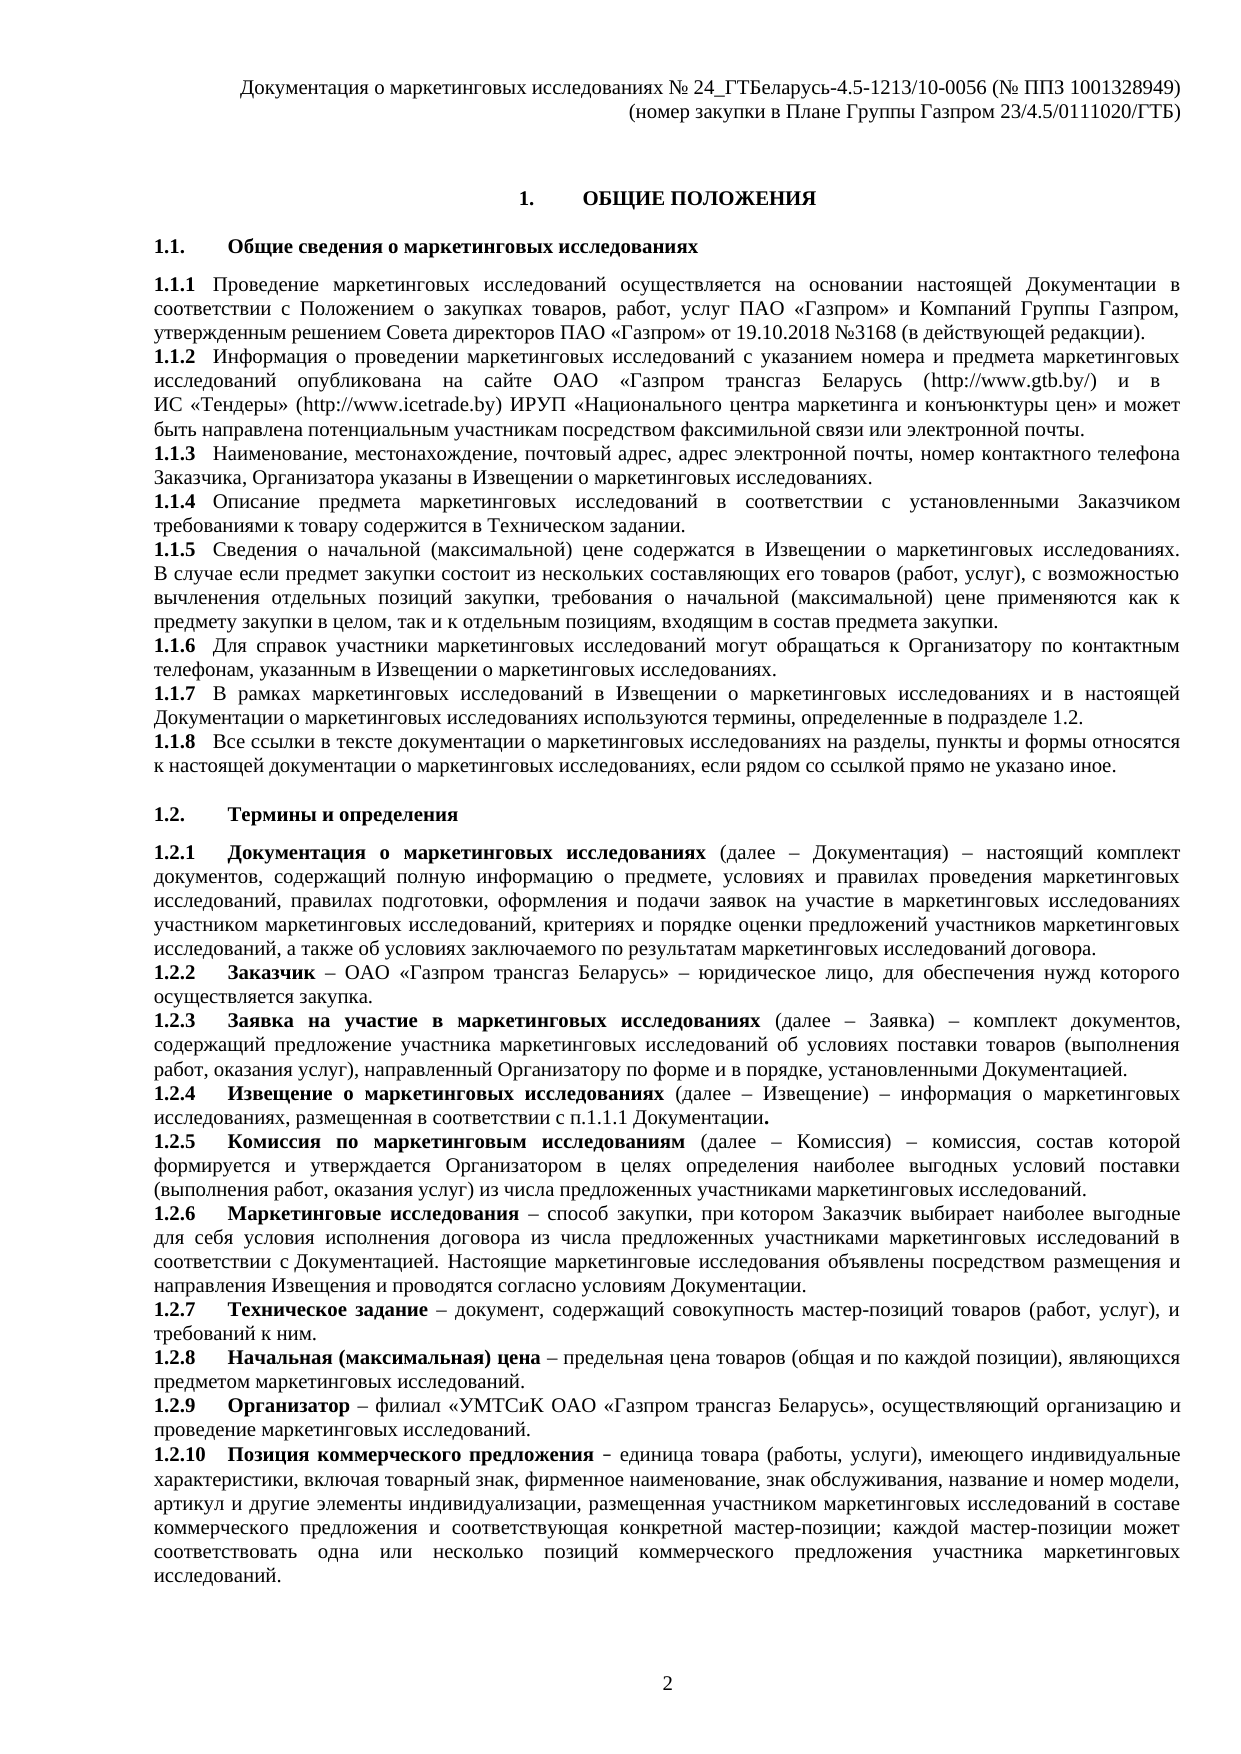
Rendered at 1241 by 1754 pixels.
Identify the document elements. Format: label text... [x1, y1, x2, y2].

list Сведения о начальной (максимальной) цене содержатся в Извещении о маркетинговых исследованиях. В случае если предмет закупки состоит из нескольких составляющих его товаров (работ, услуг), с возможностью вычленения отдельных позиций закупки, требования о начальной (максимальной) цене применяются как к предмету закупки в целом, так и к отдельным позициям, входящим в состав предмета закупки. [153, 537, 1181, 633]
list Проведение маркетинговых исследований осуществляется на основании настоящей Документации в соответствии с Положением о закупках товаров, работ, услуг ПАО «Газпром» и Компаний Группы Газпром, утвержденным решением Совета директоров ПАО «Газпром» от 19.10.2018 №3168 (в действующей редакции). [153, 272, 1181, 344]
list Заявка на участие в маркетинговых исследованиях (далее – Заявка) – комплект документов, содержащий предложение участника маркетинговых исследований об условиях поставки товаров (выполнения работ, оказания услуг), направленный Организатору по форме и в порядке, установленными Документацией. [153, 1008, 1181, 1081]
list Маркетинговые исследования – способ закупки, при котором Заказчик выбирает наиболее выгодные для себя условия исполнения договора из числа предложенных участниками маркетинговых исследований в соответствии с Документацией. Настоящие маркетинговые исследования объявлены посредством размещения и направления Извещения и проводятся согласно условиям Документации. [153, 1201, 1181, 1297]
list Комиссия по маркетинговым исследованиям (далее – Комиссия) – комиссия, состав которой формируется и утверждается Организатором в целях определения наиболее выгодных условий поставки (выполнения работ, оказания услуг) из числа предложенных участниками маркетинговых исследований. [153, 1129, 1181, 1201]
list Начальная (максимальная) цена – предельная цена товаров (общая и по каждой позиции), являющихся предметом маркетинговых исследований. [153, 1345, 1181, 1393]
list Позиция коммерческого предложения – единица товара (работы, услуги), имеющего индивидуальные характеристики, включая товарный знак, фирменное наименование, знак обслуживания, название и номер модели, артикул и другие элементы индивидуализации, размещенная участником маркетинговых исследований в составе коммерческого предложения и соответствующая конкретной мастер-позиции; каждой мастер-позиции может соответствовать одна или несколько позиций коммерческого предложения участника маркетинговых исследований. [153, 1441, 1181, 1587]
list Организатор – филиал «УМТСиК ОАО «Газпром трансгаз Беларусь», осуществляющий организацию и проведение маркетинговых исследований. [153, 1393, 1181, 1441]
list Информация о проведении маркетинговых исследований с указанием номера и предмета маркетинговых исследований опубликована на сайте ОАО «Газпром трансгаз Беларусь (http://www.gtb.by/) и в ИС «Тендеры» (http://www.icetrade.by) ИРУП «Национального центра маркетинга и конъюнктуры цен» и может быть направлена потенциальным участникам посредством факсимильной связи или электронной почты. [153, 344, 1181, 441]
list Техническое задание – документ, содержащий совокупность мастер-позиций товаров (работ, услуг), и требований к ним. [153, 1297, 1181, 1345]
list Для справок участники маркетинговых исследований могут обращаться к Организатору по контактным телефонам, указанным в Извещении о маркетинговых исследованиях. [153, 633, 1181, 681]
list Все ссылки в тексте документации о маркетинговых исследованиях на разделы, пункты и формы относятся к настоящей документации о маркетинговых исследованиях, если рядом со ссылкой прямо не указано иное. [153, 729, 1181, 777]
list Извещение о маркетинговых исследованиях (далее – Извещение) – информация о маркетинговых исследованиях, размещенная в соответствии с п.1.1.1 Документации. [153, 1081, 1181, 1129]
list Описание предмета маркетинговых исследований в соответствии с установленными Заказчиком требованиями к товару содержится в Техническом задании. [153, 489, 1181, 537]
list Наименование, местонахождение, почтовый адрес, адрес электронной почты, номер контактного телефона Заказчика, Организатора указаны в Извещении о маркетинговых исследованиях. [153, 441, 1181, 489]
list Заказчик – ОАО «Газпром трансгаз Беларусь» – юридическое лицо, для обеспечения нужд которого осуществляется закупка. [153, 960, 1181, 1008]
list ОБЩИЕ ПОЛОЖЕНИЯ [153, 186, 1181, 209]
list Термины и определения [153, 801, 1181, 826]
list Общие сведения о маркетинговых исследованиях [153, 234, 1181, 258]
list В рамках маркетинговых исследований в Извещении о маркетинговых исследованиях и в настоящей Документации о маркетинговых исследованиях используются термины, определенные в подразделе 1.2. [153, 681, 1181, 729]
list Документация о маркетинговых исследованиях (далее – Документация) – настоящий комплект документов, содержащий полную информацию о предмете, условиях и правилах проведения маркетинговых исследований, правилах подготовки, оформления и подачи заявок на участие в маркетинговых исследованиях участником маркетинговых исследований, критериях и порядке оценки предложений участников маркетинговых исследований, а также об условиях заключаемого по результатам маркетинговых исследований договора. [153, 840, 1181, 960]
